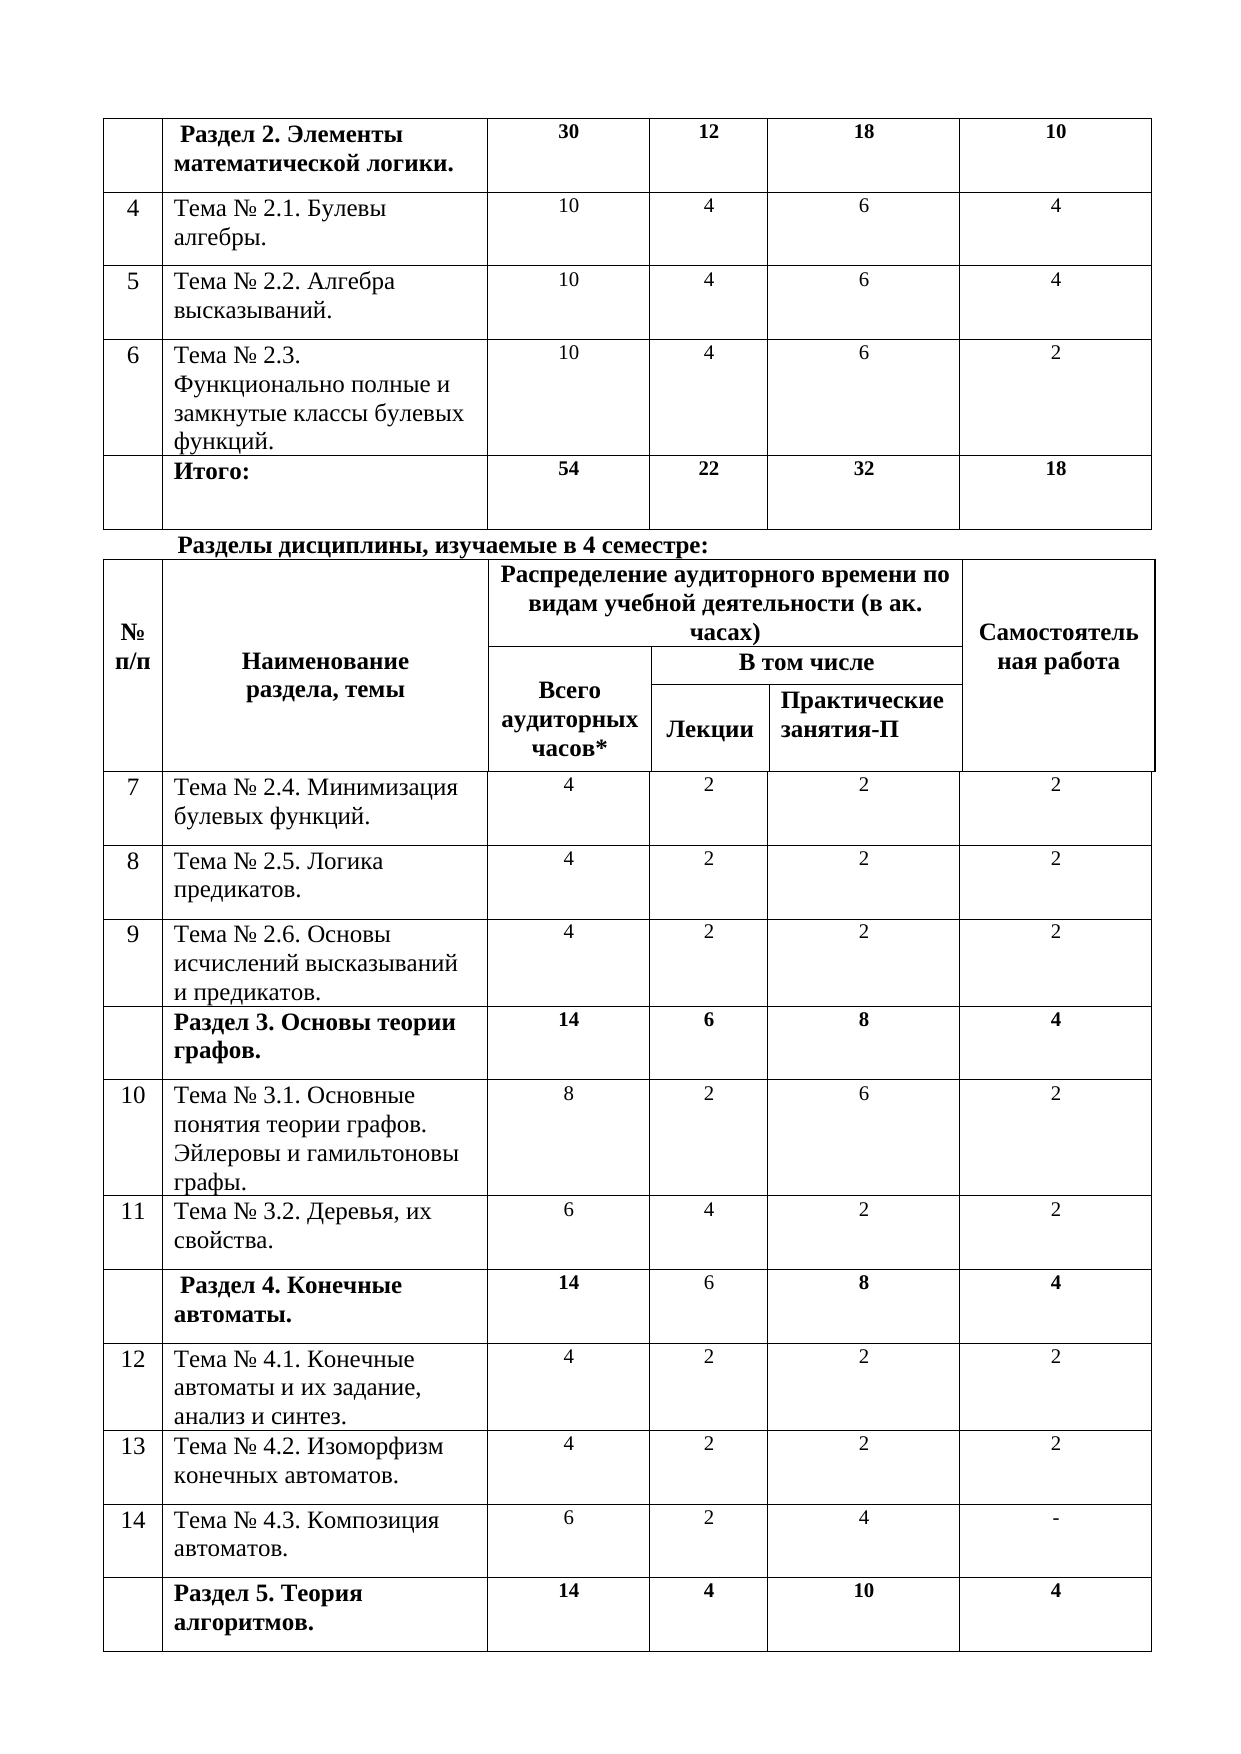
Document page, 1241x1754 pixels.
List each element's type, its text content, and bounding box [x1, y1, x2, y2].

table_cell Итого: [163, 456, 487, 529]
table_cell Тема № 2.4. Минимизация булевых функций. [163, 772, 487, 845]
table_cell 4 [960, 1270, 1151, 1343]
table_cell Тема № 4.2. Изоморфизм конечных автоматов. [163, 1431, 487, 1504]
table_cell 4 [104, 193, 162, 265]
table_cell [104, 1578, 162, 1651]
table_cell 4 [960, 1578, 1151, 1651]
table_cell 8 [768, 1007, 959, 1079]
table_cell 6 [104, 340, 162, 455]
table_cell 10 [960, 119, 1151, 192]
table_cell 5 [104, 266, 162, 339]
table_cell 10 [768, 1578, 959, 1651]
table_cell 2 [768, 1344, 959, 1430]
table_cell 14 [488, 1578, 649, 1651]
table_cell 4 [488, 1431, 649, 1504]
table_cell 2 [650, 1505, 767, 1577]
table_header Наименование раздела, темы [163, 560, 488, 771]
table_cell Тема № 2.5. Логика предикатов. [163, 846, 487, 918]
table_cell [104, 119, 162, 192]
table_cell 8 [488, 1080, 649, 1195]
table_cell - [960, 1505, 1151, 1577]
table_cell 30 [488, 119, 649, 192]
table_cell 12 [104, 1344, 162, 1430]
table_header Распределение аудиторного времени по видам учебной деятельности (в ак. часах) [489, 560, 962, 646]
table_cell 4 [650, 1196, 767, 1269]
table_cell 14 [104, 1505, 162, 1577]
table_cell 18 [768, 119, 959, 192]
table_cell 4 [768, 1505, 959, 1577]
table_cell Всего аудиторных часов* [489, 647, 651, 771]
table_cell 6 [768, 340, 959, 455]
table_cell 4 [488, 1344, 649, 1430]
table_cell 4 [650, 266, 767, 339]
table_cell 2 [768, 1431, 959, 1504]
table_cell 4 [488, 920, 649, 1006]
table_cell 2 [960, 920, 1151, 1006]
table_cell 32 [768, 456, 959, 529]
table_cell 2 [960, 1344, 1151, 1430]
table_cell 2 [650, 920, 767, 1006]
table_cell 2 [768, 1196, 959, 1269]
table_cell 18 [960, 456, 1151, 529]
table_cell Практические занятия-П [770, 685, 962, 771]
table_cell 2 [960, 1196, 1151, 1269]
table_cell Тема № 4.1. Конечные автоматы и их задание, анализ и синтез. [163, 1344, 487, 1430]
table_cell 2 [960, 772, 1151, 845]
table_cell 2 [650, 1431, 767, 1504]
table_cell 4 [960, 193, 1151, 265]
table_cell [104, 1270, 162, 1343]
table_cell 13 [104, 1431, 162, 1504]
table_cell 2 [650, 772, 767, 845]
table_cell 4 [488, 846, 649, 918]
table_cell 2 [650, 1080, 767, 1195]
table_cell Тема № 2.2. Алгебра высказываний. [163, 266, 487, 339]
table_cell 2 [768, 772, 959, 845]
table_cell Раздел 2. Элементы математической логики. [163, 119, 487, 192]
table_cell 4 [960, 1007, 1151, 1079]
table_cell 2 [960, 846, 1151, 918]
table_cell 6 [650, 1270, 767, 1343]
table_cell 8 [104, 846, 162, 918]
table_cell 12 [650, 119, 767, 192]
table_cell 14 [488, 1007, 649, 1079]
table_cell В том числе [652, 647, 962, 684]
table_cell Тема № 4.3. Композиция автоматов. [163, 1505, 487, 1577]
table_cell 10 [104, 1080, 162, 1195]
table_cell Лекции [652, 685, 769, 771]
table_cell 10 [488, 340, 649, 455]
table_cell 22 [650, 456, 767, 529]
table_cell Раздел 5. Теория алгоритмов. [163, 1578, 487, 1651]
table_cell Тема № 2.6. Основы исчислений высказываний и предикатов. [163, 920, 487, 1006]
table_cell 6 [650, 1007, 767, 1079]
table_cell [104, 1007, 162, 1079]
table_cell 8 [768, 1270, 959, 1343]
table_cell 2 [960, 340, 1151, 455]
table_cell Тема № 2.1. Булевы алгебры. [163, 193, 487, 265]
table_cell Раздел 3. Основы теории графов. [163, 1007, 487, 1079]
table_cell 4 [650, 193, 767, 265]
table_cell 4 [960, 266, 1151, 339]
table_cell 2 [650, 1344, 767, 1430]
table_cell Раздел 4. Конечные автоматы. [163, 1270, 487, 1343]
table_cell 4 [650, 340, 767, 455]
table_cell 2 [768, 920, 959, 1006]
table_cell 2 [650, 846, 767, 918]
table_header Самостоятельная работа [963, 560, 1154, 771]
table_cell 4 [650, 1578, 767, 1651]
table_cell 6 [488, 1196, 649, 1269]
table_cell 7 [104, 772, 162, 845]
text Разделы дисциплины, изучаемые в 4 семестре: [177, 530, 1152, 558]
table_cell 6 [768, 1080, 959, 1195]
table_cell 6 [768, 193, 959, 265]
table_cell 2 [960, 1080, 1151, 1195]
table_cell Тема № 2.3. Функционально полные и замкнутые классы булевых функций. [163, 340, 487, 455]
table_cell 9 [104, 920, 162, 1006]
table_cell 14 [488, 1270, 649, 1343]
table_header № п/п [104, 560, 162, 771]
table_cell 10 [488, 193, 649, 265]
table_cell 4 [488, 772, 649, 845]
table_cell 6 [768, 266, 959, 339]
table_cell 10 [488, 266, 649, 339]
table_cell 11 [104, 1196, 162, 1269]
table_cell 2 [768, 846, 959, 918]
table_cell 2 [960, 1431, 1151, 1504]
table_cell [104, 456, 162, 529]
table_cell 54 [488, 456, 649, 529]
table_cell Тема № 3.1. Основные понятия теории графов. Эйлеровы и гамильтоновы графы. [163, 1080, 487, 1195]
table_cell Тема № 3.2. Деревья, их свойства. [163, 1196, 487, 1269]
table_cell 6 [488, 1505, 649, 1577]
